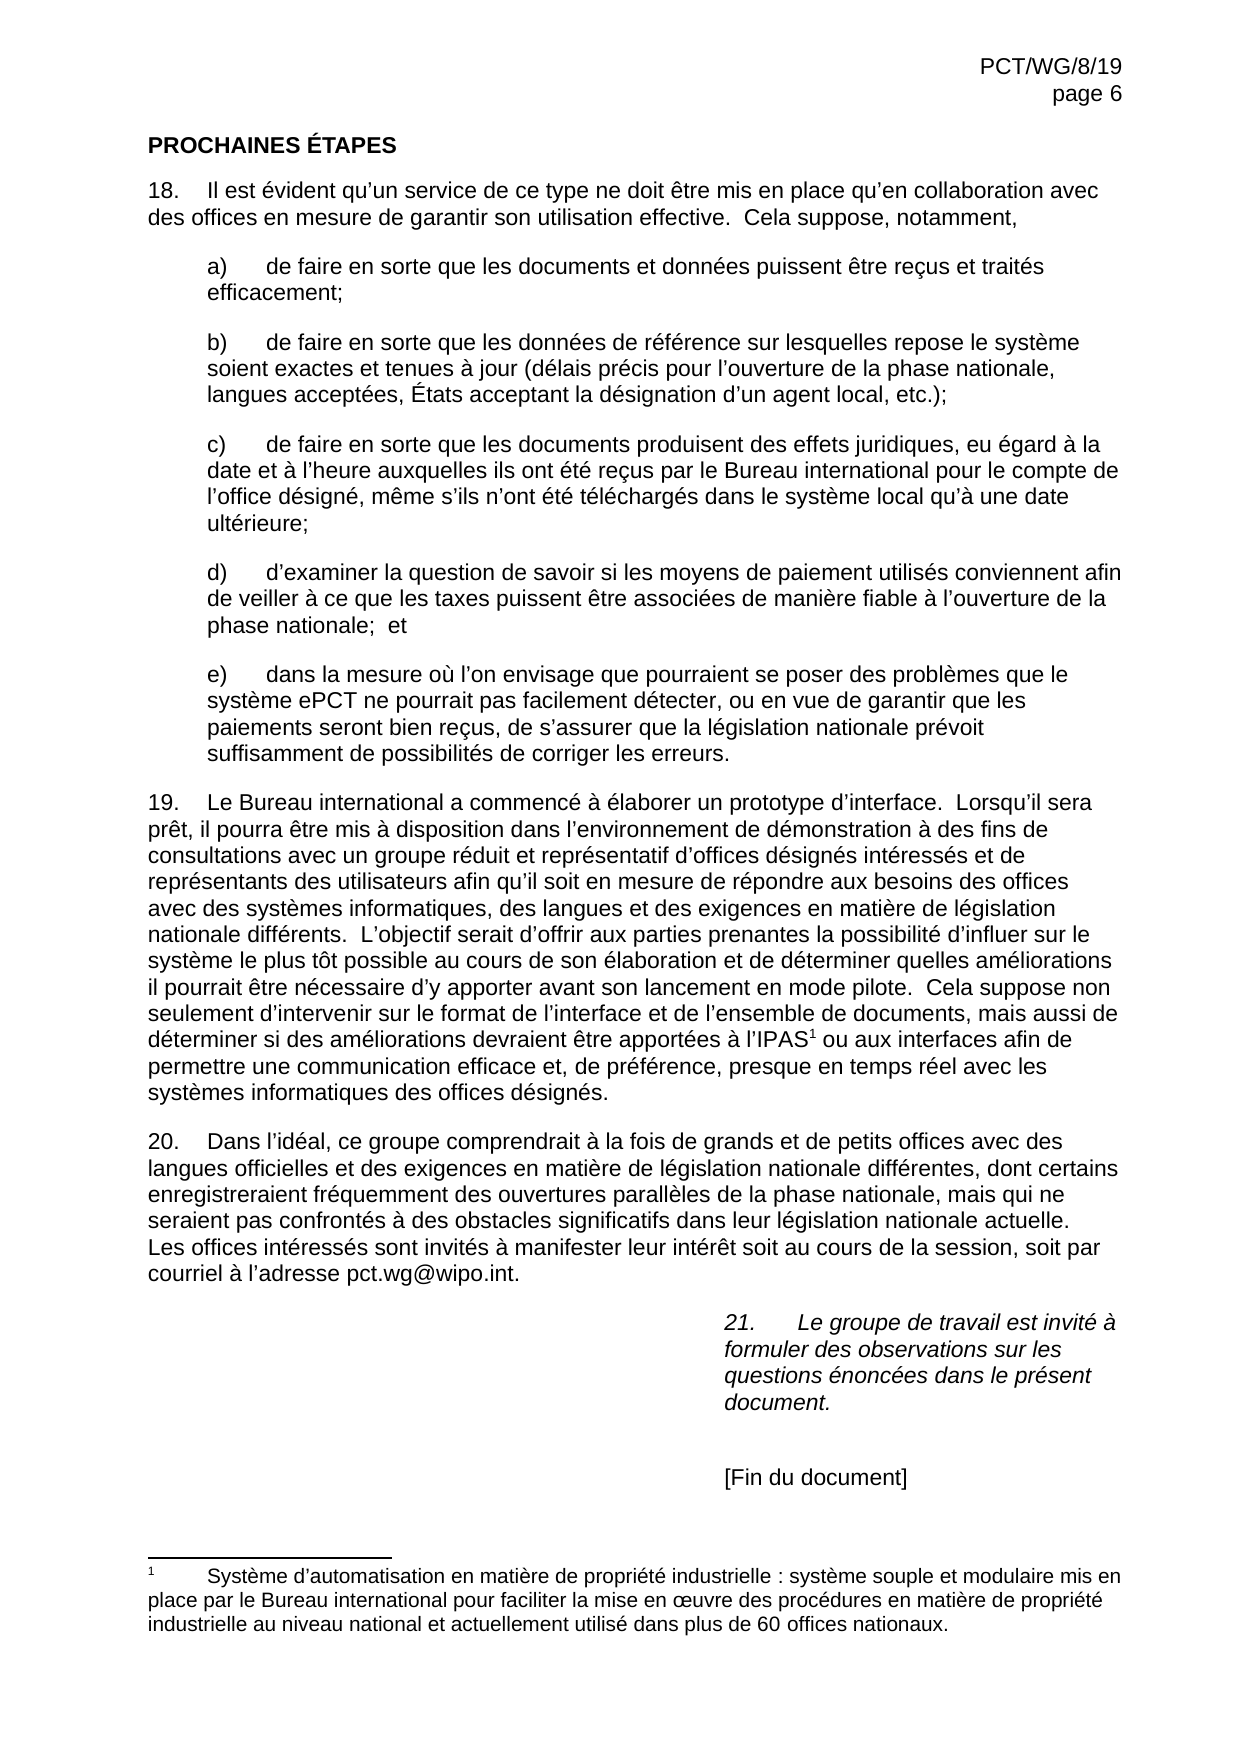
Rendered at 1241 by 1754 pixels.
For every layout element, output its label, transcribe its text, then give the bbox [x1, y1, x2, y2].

text Dans l’idéal, ce groupe comprendrait à la fois de grands et de petits offices avec des langues officielles et des exigences en matière de législation nationale différentes, dont certains enregistreraient fréquemment des ouvertures parallèles de la phase nationale, mais qui ne seraient pas confrontés à des obstacles significatifs dans leur législation nationale actuelle. Les offices intéressés sont invités à manifester leur intérêt soit au cours de la session, soit par courriel à l’adresse pct.wg@wipo.int. [148, 1128, 1122, 1286]
list dans la mesure où l’on envisage que pourraient se poser des problèmes que le système ePCT ne pourrait pas facilement détecter, ou en vue de garantir que les paiements seront bien reçus, de s’assurer que la législation nationale prévoit suffisamment de possibilités de corriger les erreurs. [207, 661, 1122, 766]
text Le Bureau international a commencé à élaborer un prototype d’interface. Lorsqu’il sera prêt, il pourra être mis à disposition dans l’environnement de démonstration à des fins de consultations avec un groupe réduit et représentatif d’offices désignés intéressés et de représentants des utilisateurs afin qu’il soit en mesure de répondre aux besoins des offices avec des systèmes informatiques, des langues et des exigences en matière de législation nationale différents. L’objectif serait d’offrir aux parties prenantes la possibilité d’influer sur le système le plus tôt possible au cours de son élaboration et de déterminer quelles améliorations il pourrait être nécessaire d’y apporter avant son lancement en mode pilote. Cela suppose non seulement d’intervenir sur le format de l’interface et de l’ensemble de documents, mais aussi de déterminer si des améliorations devraient être apportées à l’IPAS ou aux interfaces afin de permettre une communication efficace et, de préférence, presque en temps réel avec les systèmes informatiques des offices désignés. [148, 789, 1122, 1105]
list de faire en sorte que les documents produisent des effets juridiques, eu égard à la date et à l’heure auxquelles ils ont été reçus par le Bureau international pour le compte de l’office désigné, même s’ils n’ont été téléchargés dans le système local qu’à une date ultérieure; [207, 431, 1122, 536]
text Il est évident qu’un service de ce type ne doit être mis en place qu’en collaboration avec des offices en mesure de garantir son utilisation effective. Cela suppose, notamment, [148, 177, 1122, 230]
subtitle Prochaines étapes [148, 132, 1122, 158]
text [Fin du document] [724, 1464, 1122, 1490]
list de faire en sorte que les documents et données puissent être reçus et traités efficacement; [207, 253, 1122, 306]
text Le groupe de travail est invité à formuler des observations sur les questions énoncées dans le présent document. [724, 1309, 1122, 1415]
list d’examiner la question de savoir si les moyens de paiement utilisés conviennent afin de veiller à ce que les taxes puissent être associées de manière fiable à l’ouverture de la phase nationale; et [207, 559, 1122, 638]
list de faire en sorte que les données de référence sur lesquelles repose le système soient exactes et tenues à jour (délais précis pour l’ouverture de la phase nationale, langues acceptées, États acceptant la désignation d’un agent local, etc.); [207, 328, 1122, 408]
